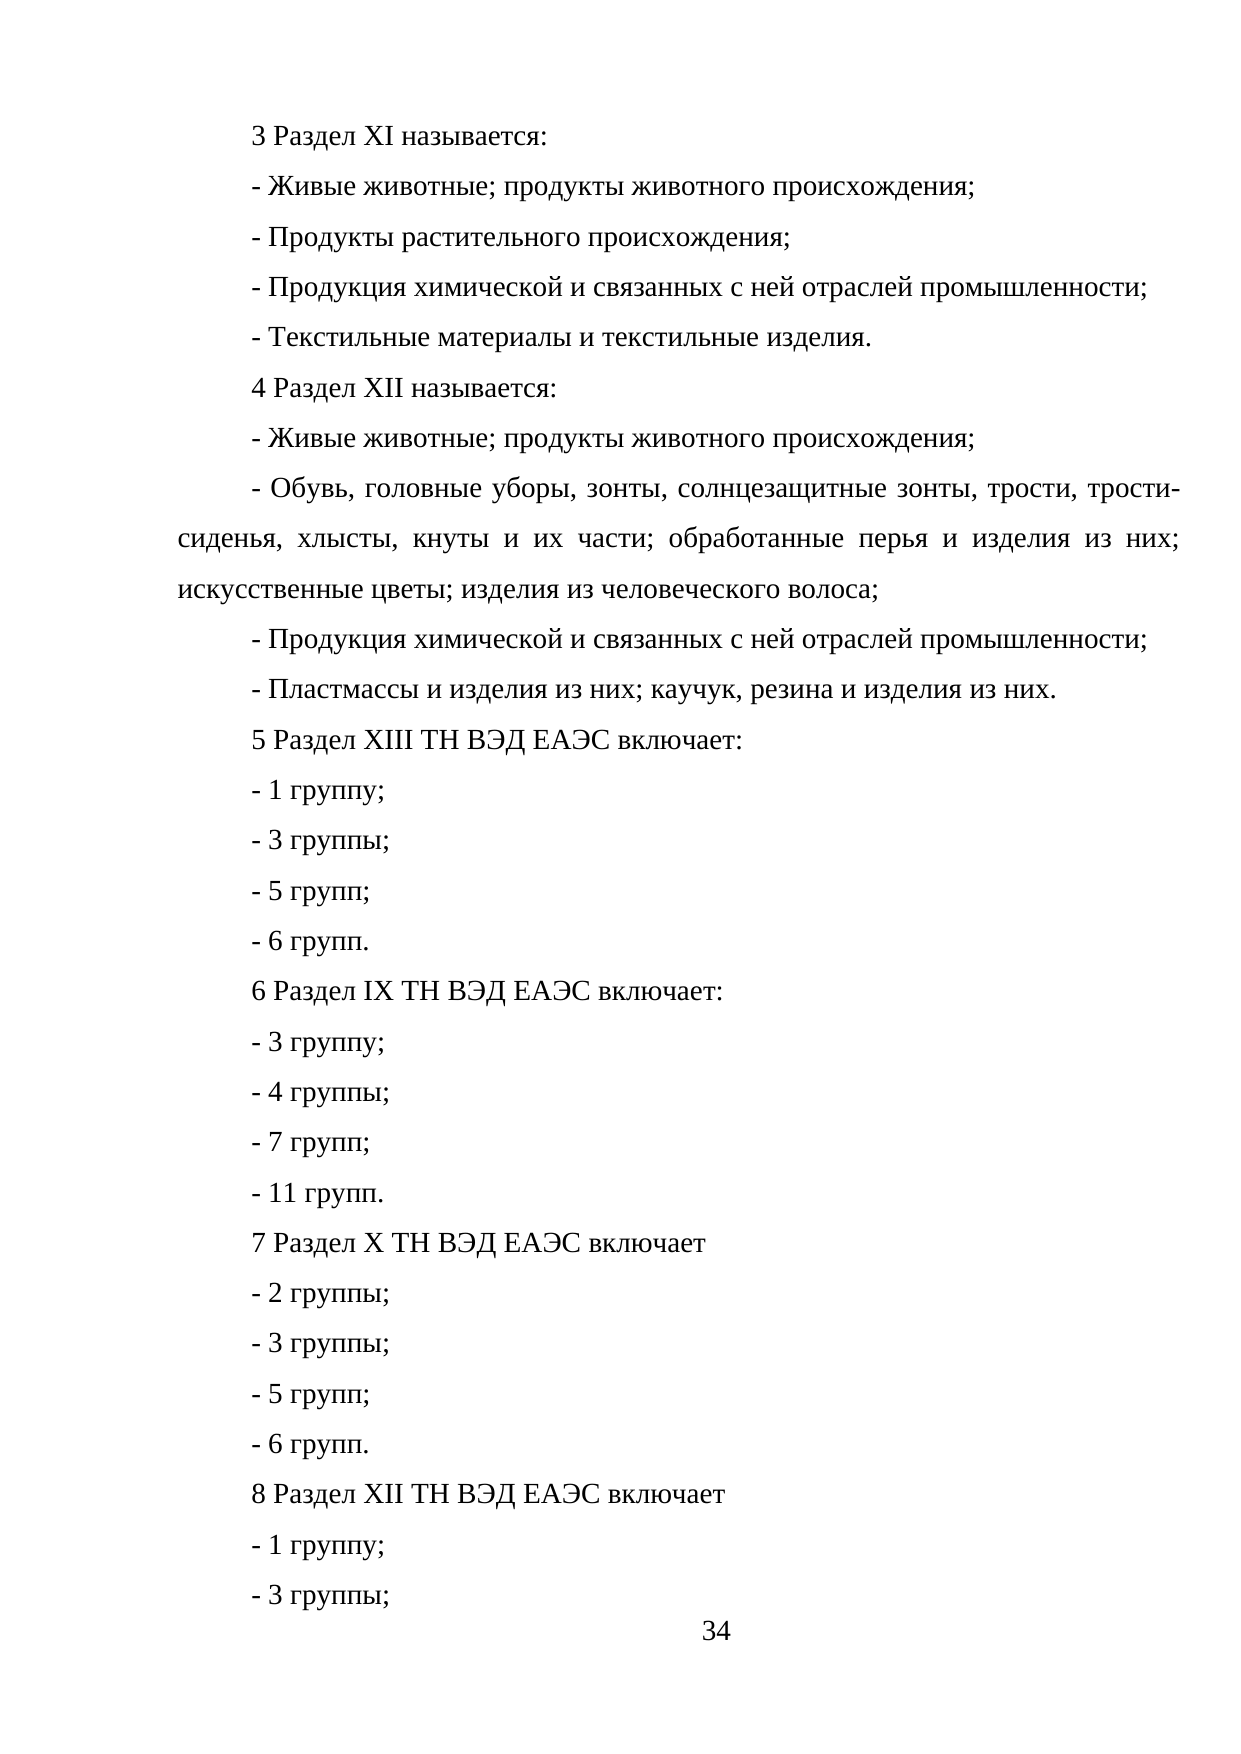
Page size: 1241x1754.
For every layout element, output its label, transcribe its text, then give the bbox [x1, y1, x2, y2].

text 6 Раздел IX ТН ВЭД ЕАЭС включает: [177, 973, 1181, 1007]
text - Обувь, головные уборы, зонты, солнцезащитные зонты, трости, трости-сиденья, хлысты, кнуты и их части; обработанные перья и изделия из них; искусственные цветы; изделия из человеческого волоса; [177, 470, 1181, 604]
text - Продукты растительного происхождения; [177, 219, 1181, 252]
text - 1 группу; [177, 772, 1181, 806]
text 7 Раздел X ТН ВЭД ЕАЭС включает [177, 1225, 1181, 1258]
text - Продукция химической и связанных с ней отраслей промышленности; [177, 621, 1181, 655]
text 3 Раздел XI называется: [177, 118, 1181, 152]
text - 11 групп. [177, 1175, 1181, 1208]
text - 3 группы; [177, 1326, 1181, 1359]
text - Текстильные материалы и текстильные изделия. [177, 319, 1181, 353]
text - 6 групп. [177, 1426, 1181, 1460]
text - 2 группы; [177, 1275, 1181, 1309]
text - 4 группы; [177, 1074, 1181, 1108]
text 8 Раздел XII ТН ВЭД ЕАЭС включает [177, 1477, 1181, 1510]
text - 3 группы; [177, 822, 1181, 856]
text - 5 групп; [177, 1376, 1181, 1409]
text - 6 групп. [177, 923, 1181, 957]
text - 7 групп; [177, 1124, 1181, 1158]
text - 5 групп; [177, 873, 1181, 906]
text - Живые животные; продукты животного происхождения; [177, 420, 1181, 453]
text - Продукция химической и связанных с ней отраслей промышленности; [177, 269, 1181, 303]
text - Пластмассы и изделия из них; каучук, резина и изделия из них. [177, 672, 1181, 705]
text - 1 группу; [177, 1527, 1181, 1560]
text 4 Раздел XII называется: [177, 370, 1181, 403]
text - 3 группу; [177, 1024, 1181, 1057]
text - 3 группы; [177, 1577, 1181, 1611]
text - Живые животные; продукты животного происхождения; [177, 168, 1181, 202]
text 5 Раздел XIII ТН ВЭД ЕАЭС включает: [177, 722, 1181, 755]
